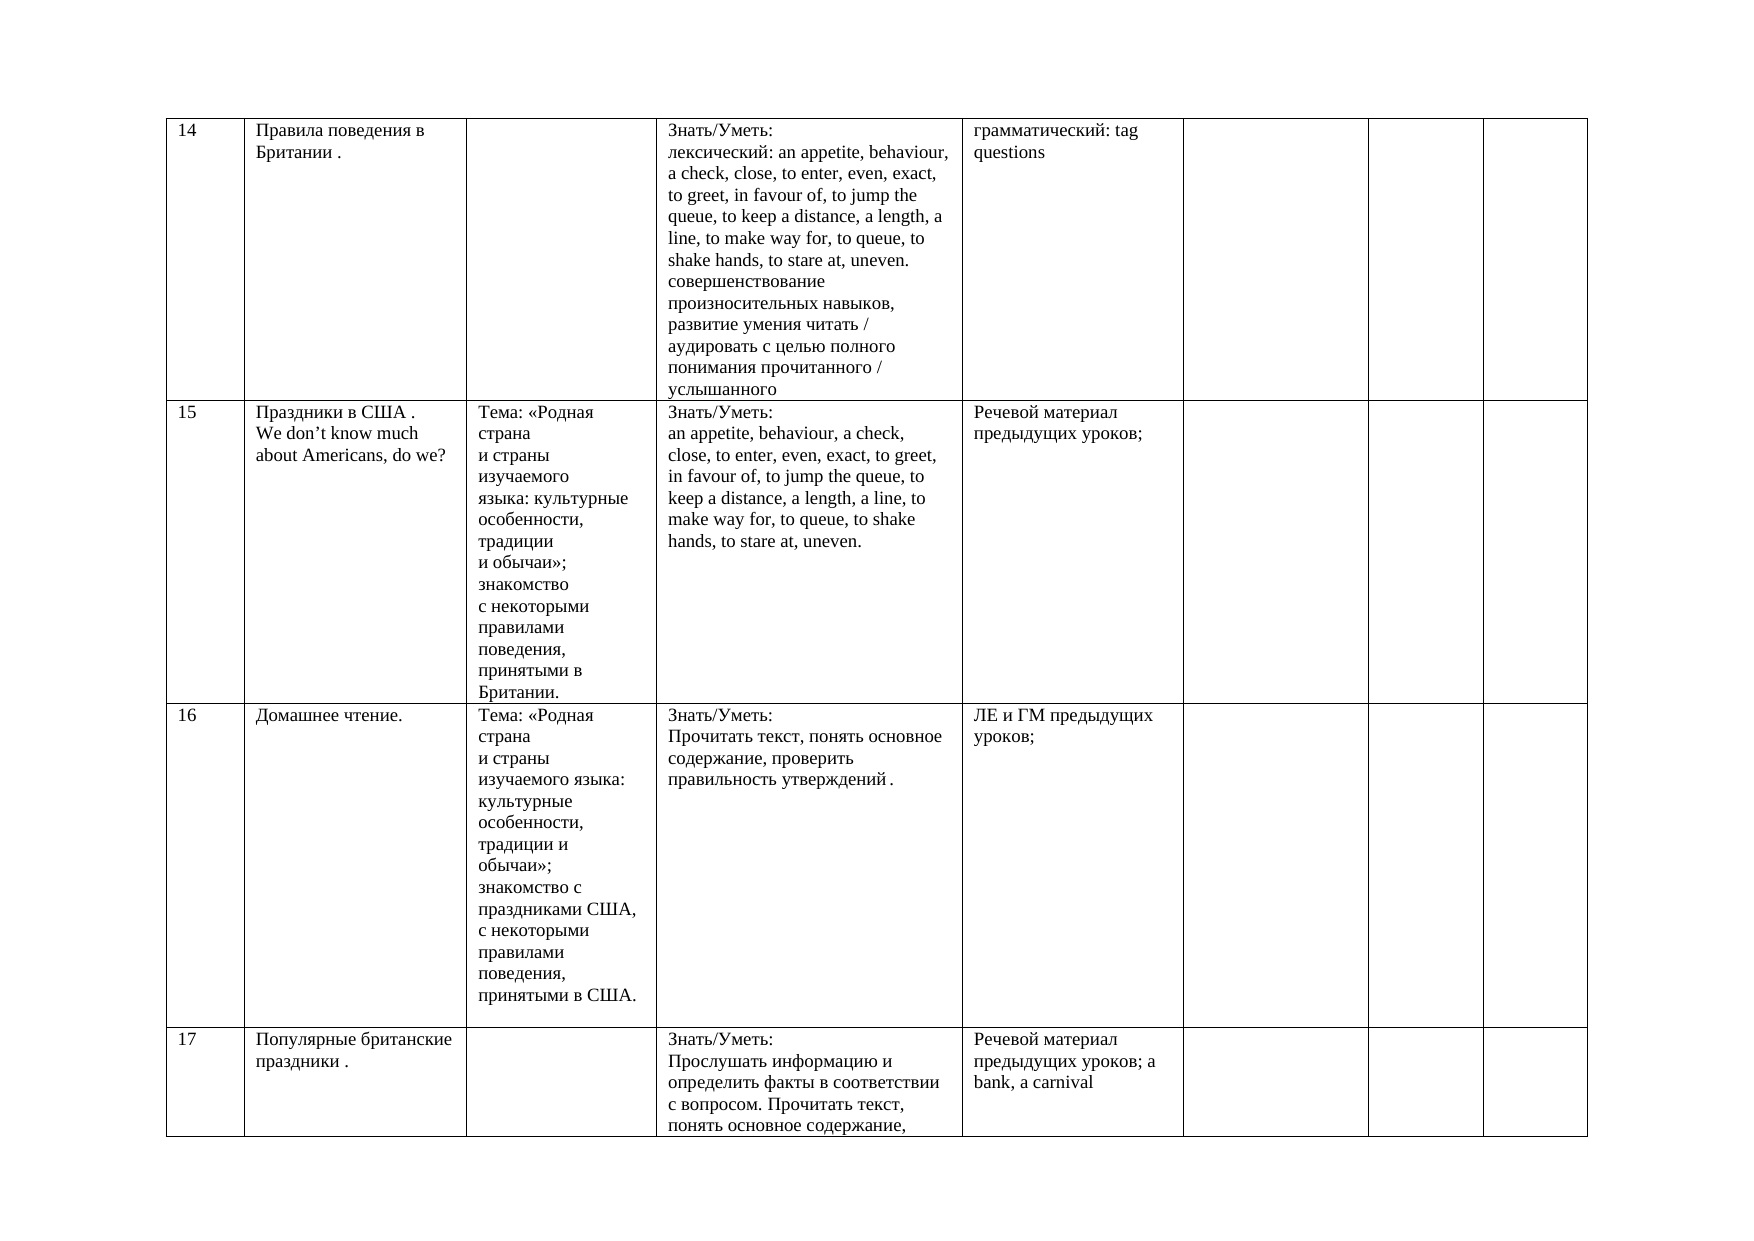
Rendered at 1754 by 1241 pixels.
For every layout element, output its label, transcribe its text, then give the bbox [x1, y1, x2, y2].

table_cell [1484, 1028, 1587, 1136]
table_cell [1369, 401, 1483, 702]
table_cell Тема: «Родная страна и страны изучаемого языка: культурные особенности, традиции и обычаи»; знакомство с некоторыми правилами поведения, принятыми в Британии. [467, 401, 656, 702]
table_cell Знать/Уметь: an appetite, behaviour, a check, close, to enter, even, exact, to greet, in favour of, to jump the queue, to keep a distance, a length, a line, to make way for, to queue, to shake hands, to stare at, uneven. [657, 401, 962, 702]
table_cell грамматический: tag questions [963, 119, 1183, 399]
table_cell [1184, 119, 1368, 399]
table_cell Знать/Уметь: Прочитать текст, понять основное содержание, проверить правильность утверждений . [657, 704, 962, 1027]
table_cell [1184, 401, 1368, 702]
table_cell [1484, 119, 1587, 399]
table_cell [963, 1028, 1183, 1136]
table_cell Домашнее чтение. [245, 704, 466, 1027]
table_cell [467, 1028, 656, 1136]
table_cell [1369, 1028, 1483, 1136]
table_cell Праздники в США . We don’t know much about Americans, do we? [245, 401, 466, 702]
table_cell 15 [167, 401, 244, 702]
table_cell [1184, 704, 1368, 1027]
table_cell [1369, 704, 1483, 1027]
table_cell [245, 1028, 466, 1136]
table_cell [1369, 119, 1483, 399]
table_cell Тема: «Родная страна и страны изучаемого языка: культурные особенности, традиции и обычаи»; знакомство с праздниками США, с некоторыми правилами поведения, принятыми в США. [467, 704, 656, 1027]
table_cell [1484, 401, 1587, 702]
table_cell 17 [167, 1028, 244, 1136]
table_cell [467, 119, 656, 399]
table_cell 14 [167, 119, 244, 399]
table_cell Правила поведения в Британии . [245, 119, 466, 399]
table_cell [657, 1028, 962, 1136]
table_cell ЛЕ и ГМ предыдущих уроков; [963, 704, 1183, 1027]
table_cell 16 [167, 704, 244, 1027]
table_cell [1184, 1028, 1368, 1136]
table_cell Речевой материал предыдущих уроков; [963, 401, 1183, 702]
table_cell Знать/Уметь: лексический: an appetite, behaviour, a check, close, to enter, even, exact, to greet, in favour of, to jump the queue, to keep a distance, a length, a line, to make way for, to queue, to shake hands, to stare at, uneven. совершенствование произносительных навыков, развитие умения читать / аудировать с целью полного понимания прочитанного / услышанного [657, 119, 962, 399]
table_cell [1484, 704, 1587, 1027]
